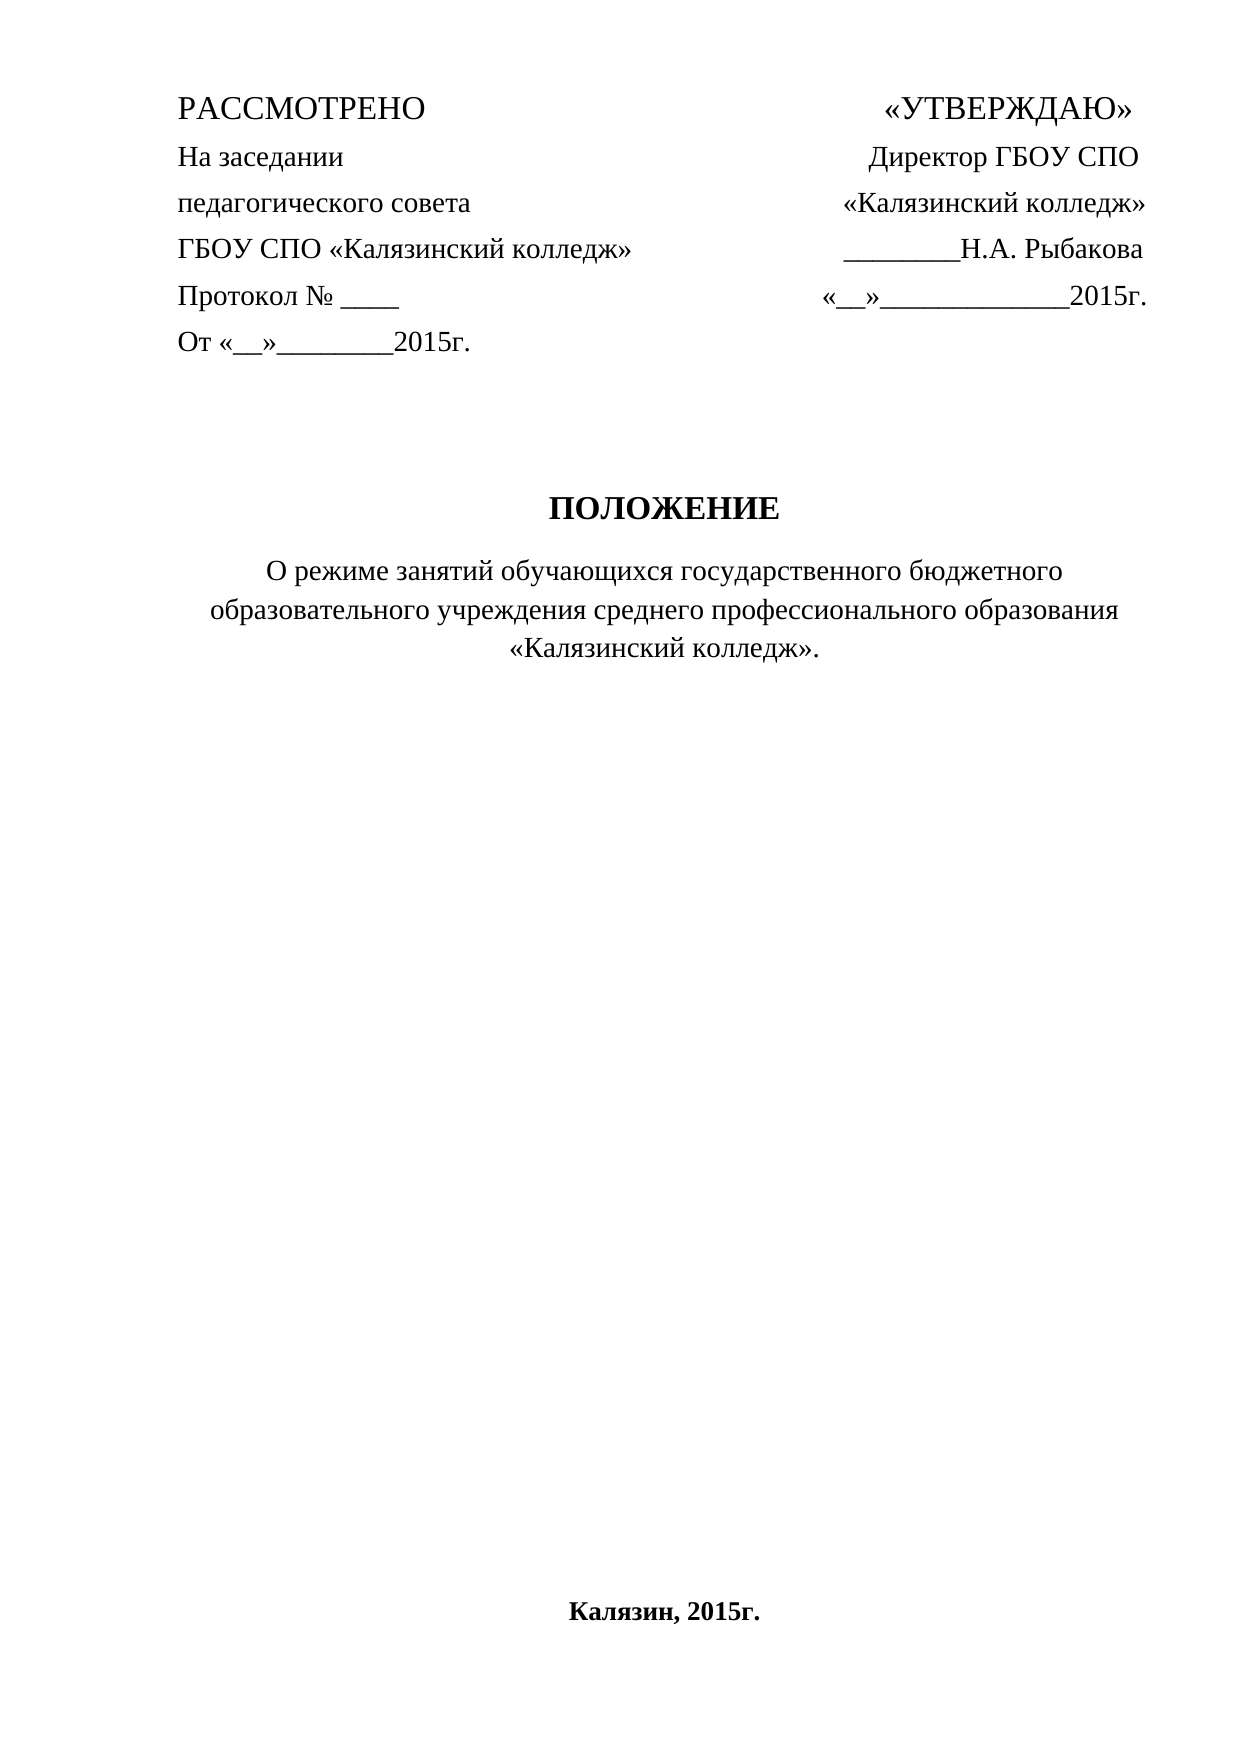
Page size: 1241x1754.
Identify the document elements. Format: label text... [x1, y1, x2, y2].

text Протокол № ____ «__»_____________2015г. [177, 278, 1152, 311]
text РАССМОТРЕНО «УТВЕРЖДАЮ» [177, 89, 1152, 127]
text Калязин, 2015г. [177, 1595, 1152, 1626]
text О режиме занятий обучающихся государственного бюджетного образовательного учреждения среднего профессионального образования «Калязинский колледж». [177, 553, 1152, 664]
text ГБОУ СПО «Калязинский колледж» ________Н.А. Рыбакова [177, 232, 1152, 265]
text От «__»________2015г. [177, 324, 1152, 357]
text ПОЛОЖЕНИЕ [177, 488, 1152, 527]
text педагогического совета «Калязинский колледж» [177, 186, 1152, 219]
text На заседании Директор ГБОУ СПО [177, 139, 1152, 173]
